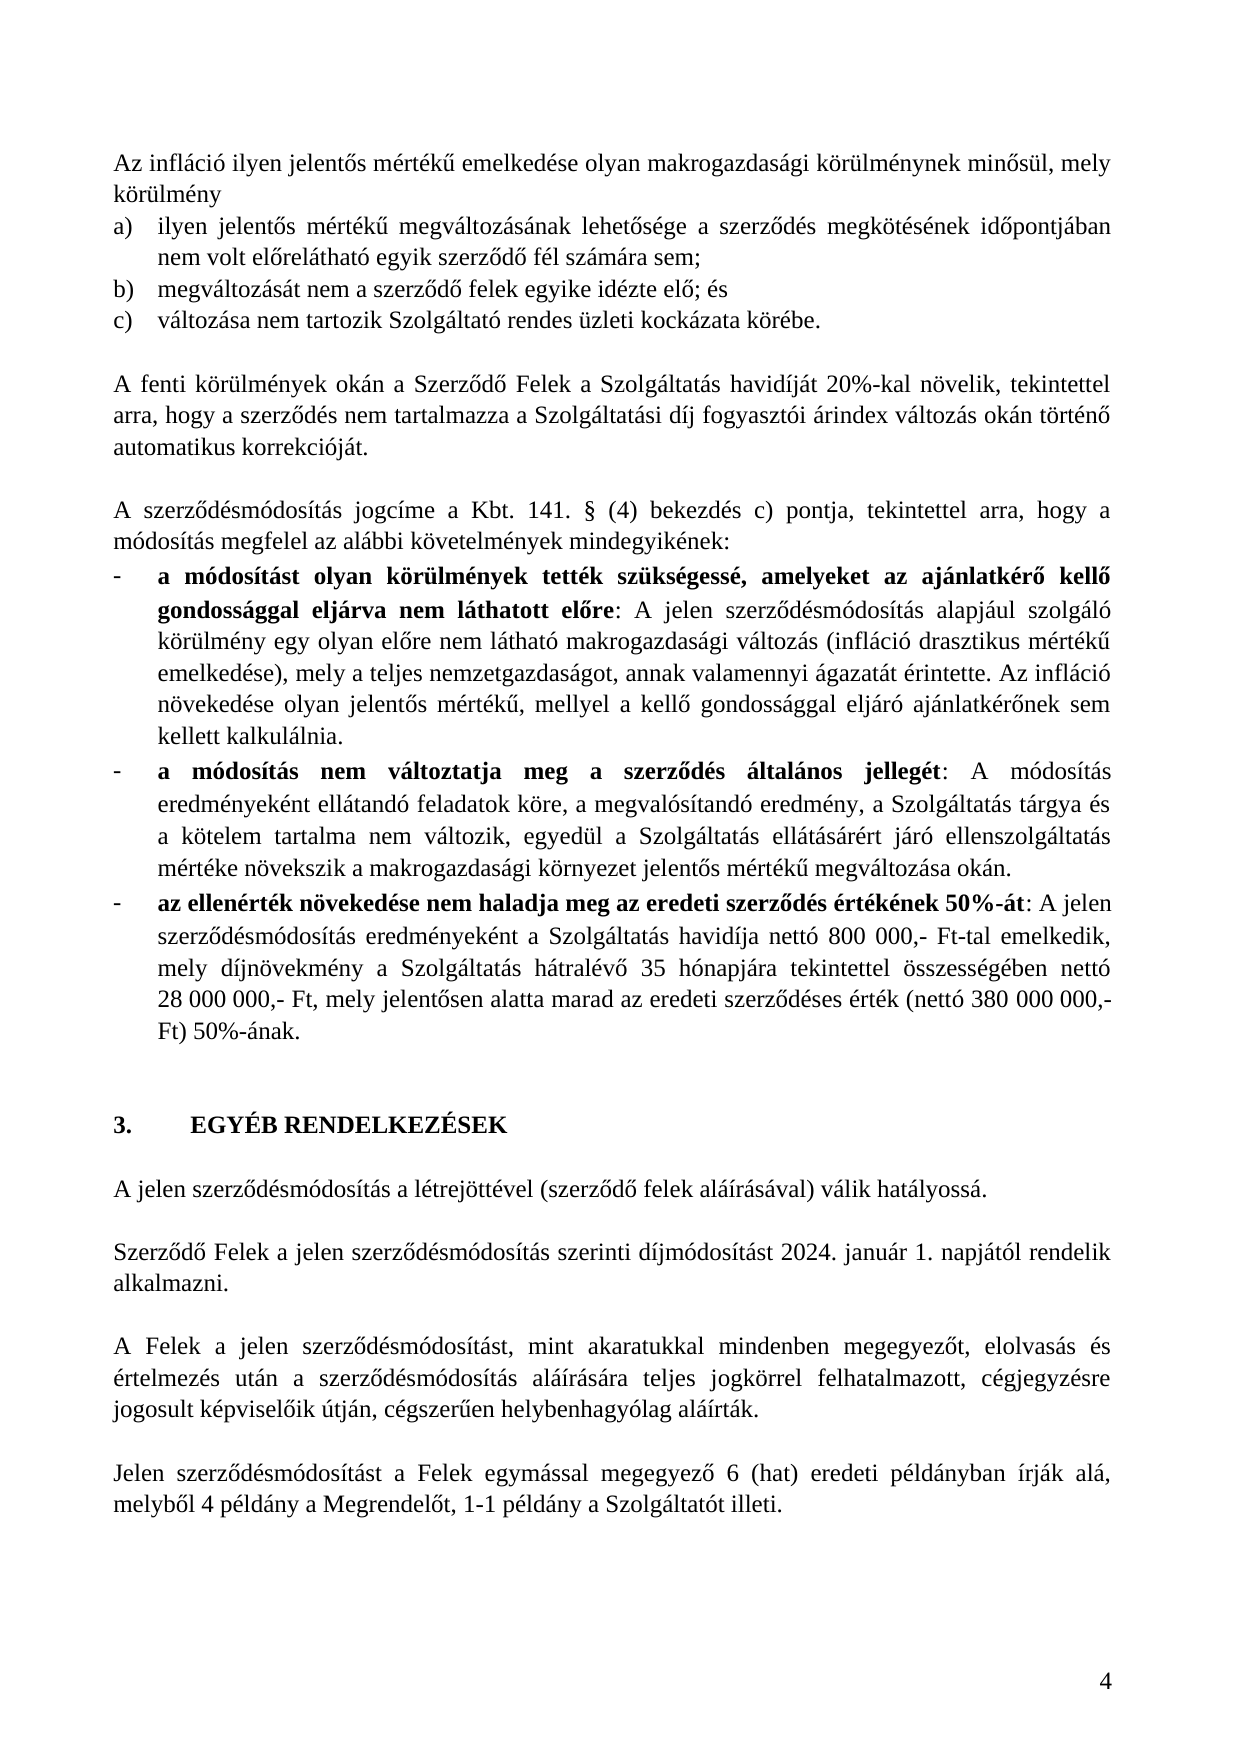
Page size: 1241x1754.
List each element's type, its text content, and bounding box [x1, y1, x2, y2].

text A fenti körülmények okán a Szerződő Felek a Szolgáltatás havidíját 20%-kal növelik, tekintettel arra, hogy a szerződés nem tartalmazza a Szolgáltatási díj fogyasztói árindex változás okán történő automatikus korrekcióját. [113, 369, 1112, 461]
list a módosítást olyan körülmények tették szükségessé, amelyeket az ajánlatkérő kellő gondossággal eljárva nem láthatott előre: A jelen szerződésmódosítás alapjául szolgáló körülmény egy olyan előre nem látható makrogazdasági változás (infláció drasztikus mértékű emelkedése), mely a teljes nemzetgazdaságot, annak valamennyi ágazatát érintette. Az infláció növekedése olyan jelentős mértékű, mellyel a kellő gondossággal eljáró ajánlatkérőnek sem kellett kalkulálnia. [113, 558, 1112, 750]
text A Felek a jelen szerződésmódosítást, mint akaratukkal mindenben megegyezőt, elolvasás és értelmezés után a szerződésmódosítás aláírására teljes jogkörrel felhatalmazott, cégjegyzésre jogosult képviselőik útján, cégszerűen helybenhagyólag aláírták. [113, 1331, 1112, 1423]
text Az infláció ilyen jelentős mértékű emelkedése olyan makrogazdasági körülménynek minősül, mely körülmény [113, 148, 1112, 208]
text A szerződésmódosítás jogcíme a Kbt. 141. § (4) bekezdés c) pontja, tekintettel arra, hogy a módosítás megfelel az alábbi követelmények mindegyikének: [113, 495, 1112, 555]
list az ellenérték növekedése nem haladja meg az eredeti szerződés értékének 50%-át: A jelen szerződésmódosítás eredményeként a Szolgáltatás havidíja nettó 800 000,- Ft-tal emelkedik, mely díjnövekmény a Szolgáltatás hátralévő 35 hónapjára tekintettel összességében nettó 28 000 000,- Ft, mely jelentősen alatta marad az eredeti szerződéses érték (nettó 380 000 000,- Ft) 50%-ának. [113, 884, 1112, 1044]
list változása nem tartozik Szolgáltató rendes üzleti kockázata körébe. [113, 306, 1112, 334]
text Szerződő Felek a jelen szerződésmódosítás szerinti díjmódosítást 2024. január 1. napjától rendelik alkalmazni. [113, 1237, 1112, 1297]
text Jelen szerződésmódosítást a Felek egymással megegyező 6 (hat) eredeti példányban írják alá, melyből 4 példány a Megrendelőt, 1-1 példány a Szolgáltatót illeti. [113, 1458, 1112, 1518]
list EGYÉB RENDELKEZÉSEK [113, 1111, 1112, 1139]
text A jelen szerződésmódosítás a létrejöttével (szerződő felek aláírásával) válik hatályossá. [113, 1174, 1112, 1202]
list a módosítás nem változtatja meg a szerződés általános jellegét: A módosítás eredményeként ellátandó feladatok köre, a megvalósítandó eredmény, a Szolgáltatás tárgya és a kötelem tartalma nem változik, egyedül a Szolgáltatás ellátásárért járó ellenszolgáltatás mértéke növekszik a makrogazdasági környezet jelentős mértékű megváltozása okán. [113, 753, 1112, 881]
list megváltozását nem a szerződő felek egyike idézte elő; és [113, 274, 1112, 303]
list ilyen jelentős mértékű megváltozásának lehetősége a szerződés megkötésének időpontjában nem volt előrelátható egyik szerződő fél számára sem; [113, 211, 1112, 271]
